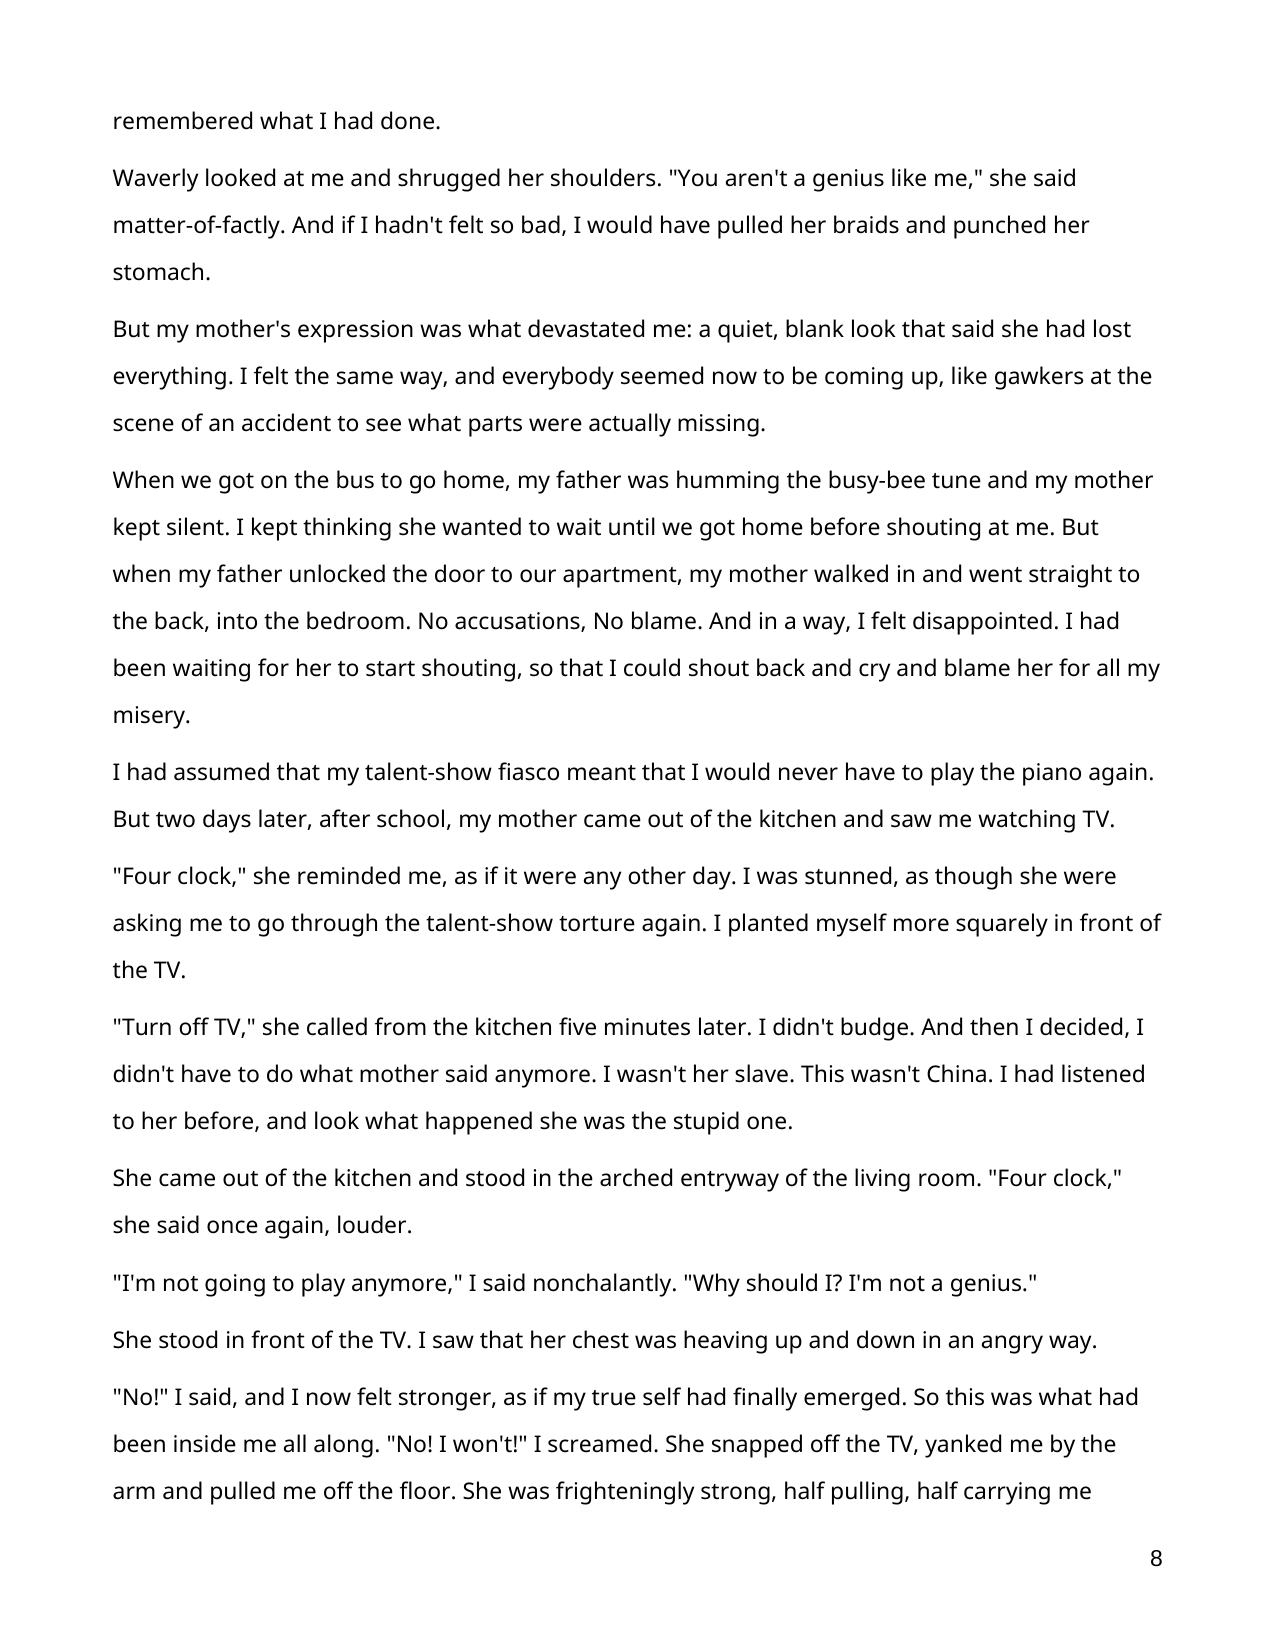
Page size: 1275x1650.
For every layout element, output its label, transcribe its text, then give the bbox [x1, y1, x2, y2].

text "I'm not going to play anymore," I said nonchalantly. "Why should I? I'm not a genius." [112, 1266, 1162, 1298]
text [112, 105, 1162, 136]
text I had assumed that my talent-show fiasco meant that I would never have to play the piano again. But two days later, after school, my mother came out of the kitchen and saw me watching TV. [112, 756, 1162, 834]
text She stood in front of the TV. I saw that her chest was heaving up and down in an angry way. [112, 1324, 1162, 1355]
text "Turn off TV," she called from the kitchen five minutes later. I didn't budge. And then I decided, I didn't have to do what mother said anymore. I wasn't her slave. This wasn't China. I had listened to her before, and look what happened she was the stupid one. [112, 1011, 1162, 1136]
text When we got on the bus to go home, my father was humming the busy-bee tune and my mother kept silent. I kept thinking she wanted to wait until we got home before shouting at me. But when my father unlocked the door to our apartment, my mother walked in and went straight to the back, into the bedroom. No accusations, No blame. And in a way, I felt disappointed. I had been waiting for her to start shouting, so that I could shout back and cry and blame her for all my misery. [112, 464, 1162, 730]
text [112, 1381, 1162, 1506]
text "Four clock," she reminded me, as if it were any other day. I was stunned, as though she were asking me to go through the talent-show torture again. I planted myself more squarely in front of the TV. [112, 860, 1162, 985]
text Waverly looked at me and shrugged her shoulders. "You aren't a genius like me," she said matter-of-factly. And if I hadn't felt so bad, I would have pulled her braids and punched her stomach. [112, 162, 1162, 287]
text But my mother's expression was what devastated me: a quiet, blank look that said she had lost everything. I felt the same way, and everybody seemed now to be coming up, like gawkers at the scene of an accident to see what parts were actually missing. [112, 313, 1162, 438]
text She came out of the kitchen and stood in the arched entryway of the living room. "Four clock," she said once again, louder. [112, 1162, 1162, 1240]
